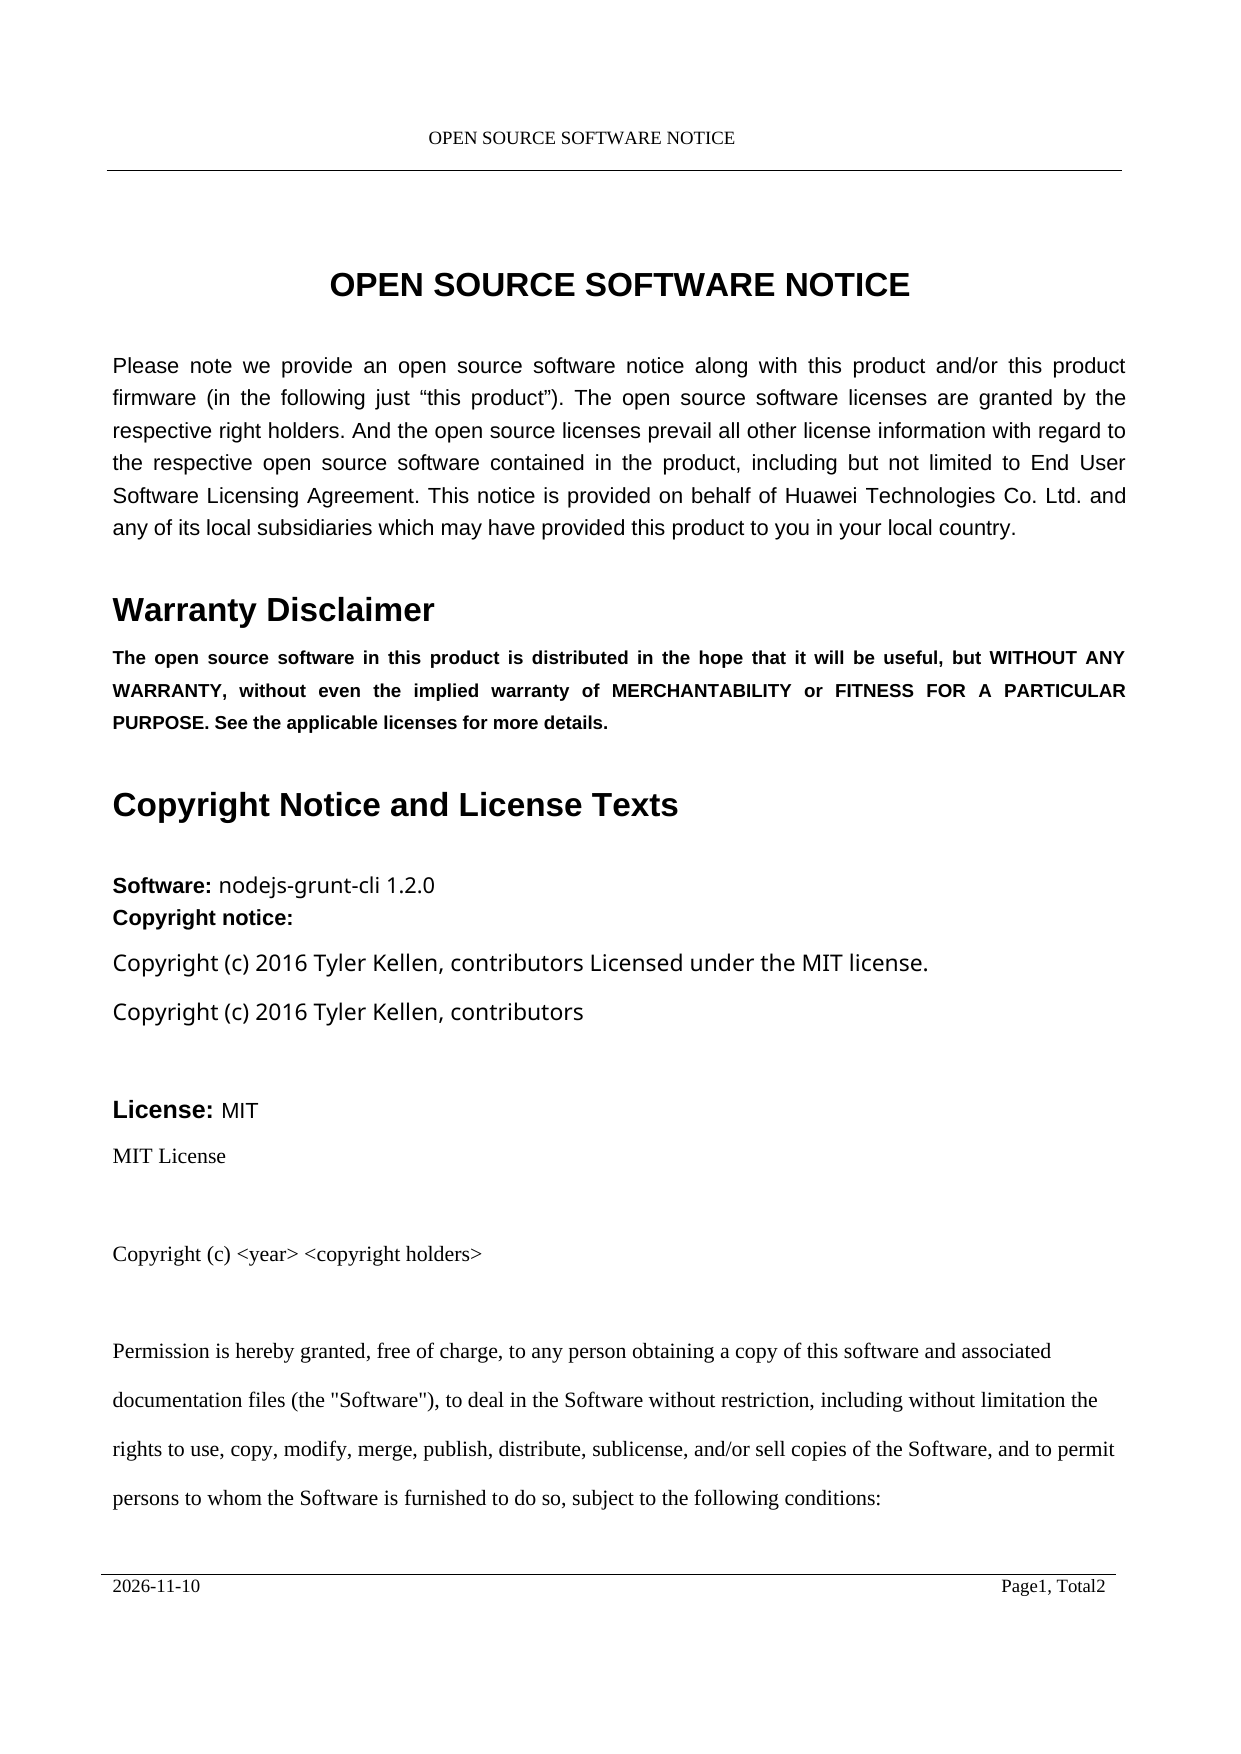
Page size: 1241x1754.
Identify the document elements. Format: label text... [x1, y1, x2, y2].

text OPEN SOURCE SOFTWARE NOTICE [112, 251, 1128, 316]
text Please note we provide an open source software notice along with this product and/or this product firmware (in the following just “this product”). The open source software licenses are granted by the respective right holders. And the open source licenses prevail all other license information with regard to the respective open source software contained in the product, including but not limited to End User Software Licensing Agreement. This notice is provided on behalf of Huawei Technologies Co. Ltd. and any of its local subsidiaries which may have provided this product to you in your local country. [112, 349, 1128, 544]
text Copyright Notice and License Texts [112, 771, 1128, 836]
text Software: nodejs-grunt-cli 1.2.0 [112, 869, 1128, 901]
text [112, 1140, 1128, 1513]
text Copyright notice: [112, 901, 1128, 934]
text License: MIT [112, 1093, 1128, 1125]
text Warranty Disclaimer [112, 576, 1128, 641]
text The open source software in this product is distributed in the hope that it will be useful, but WITHOUT ANY WARRANTY, without even the implied warranty of MERCHANTABILITY or FITNESS FOR A PARTICULAR PURPOSE. See the applicable licenses for more details. [112, 641, 1128, 739]
text Copyright (c) 2016 Tyler Kellen, contributors Licensed under the MIT license. Copyright (c) 2016 Tyler Kellen, contributors [112, 947, 1128, 1077]
